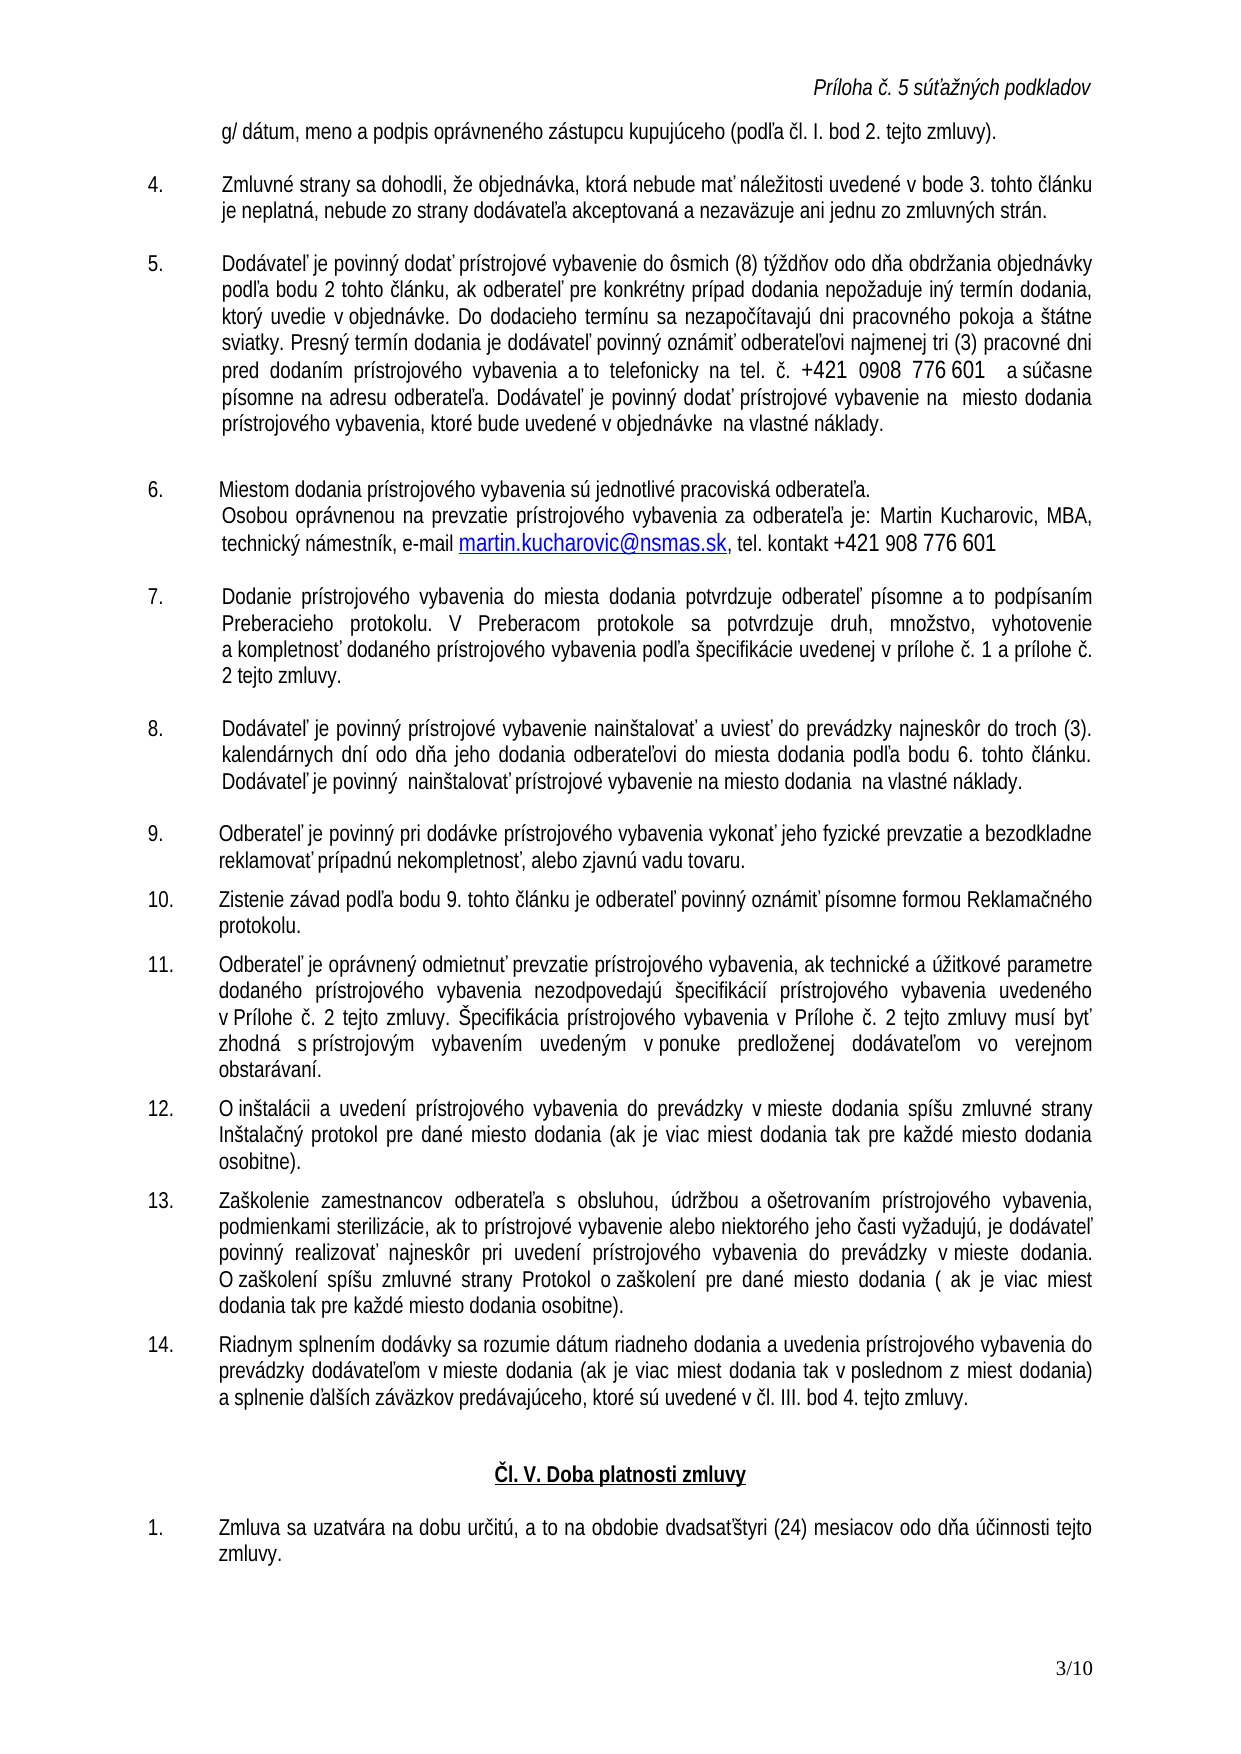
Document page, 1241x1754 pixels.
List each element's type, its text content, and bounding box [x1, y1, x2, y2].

list 4. Zmluvné strany sa dohodli, že objednávka, ktorá nebude mať náležitosti uvedené v bode 3. tohto článku je neplatná, nebude zo strany dodávateľa akceptovaná a nezaväzuje ani jednu zo zmluvných strán. [148, 171, 1092, 223]
list 5. Dodávateľ je povinný dodať prístrojové vybavenie do ôsmich (8) týždňov odo dňa obdržania objednávky podľa bodu 2 tohto článku, ak odberateľ pre konkrétny prípad dodania nepožaduje iný termín dodania, ktorý uvedie v objednávke. Do dodacieho termínu sa nezapočítavajú dni pracovného pokoja a štátne sviatky. Presný termín dodania je dodávateľ povinný oznámiť odberateľovi najmenej tri (3) pracovné dni pred dodaním prístrojového vybavenia a to telefonicky na tel. č. +421 0908 776 601 a súčasne písomne na adresu odberateľa. Dodávateľ je povinný dodať prístrojové vybavenie na miesto dodania prístrojového vybavenia, ktoré bude uvedené v objednávke na vlastné náklady. [148, 250, 1092, 437]
list Zmluva sa uzatvára na dobu určitú, a to na obdobie dvadsaťštyri (24) mesiacov odo dňa účinnosti tejto zmluvy. [148, 1514, 1092, 1567]
list Osobou oprávnenou na prevzatie prístrojového vybavenia za odberateľa je: Martin Kucharovic, MBA, technický námestník, e-mail martin.kucharovic@nsmas.sk, tel. kontakt +421 908 776 601 [222, 502, 1092, 557]
subtitle Čl. V. Doba platnosti zmluvy [148, 1461, 1092, 1488]
list 8. Dodávateľ je povinný prístrojové vybavenie nainštalovať a uviesť do prevádzky najneskôr do troch (3). kalendárnych dní odo dňa jeho dodania odberateľovi do miesta dodania podľa bodu 6. tohto článku. Dodávateľ je povinný nainštalovať prístrojové vybavenie na miesto dodania na vlastné náklady. [148, 715, 1092, 794]
list Odberateľ je povinný pri dodávke prístrojového vybavenia vykonať jeho fyzické prevzatie a bezodkladne reklamovať prípadnú nekompletnosť, alebo zjavnú vadu tovaru. [148, 820, 1092, 873]
list Zistenie závad podľa bodu 9. tohto článku je odberateľ povinný oznámiť písomne formou Reklamačného protokolu. [148, 886, 1092, 938]
list Zaškolenie zamestnancov odberateľa s obsluhou, údržbou a ošetrovaním prístrojového vybavenia, podmienkami sterilizácie, ak to prístrojové vybavenie alebo niektorého jeho časti vyžadujú, je dodávateľ povinný realizovať najneskôr pri uvedení prístrojového vybavenia do prevádzky v mieste dodania. O zaškolení spíšu zmluvné strany Protokol o zaškolení pre dané miesto dodania ( ak je viac miest dodania tak pre každé miesto dodania osobitne). [148, 1187, 1092, 1318]
list g/ dátum, meno a podpis oprávneného zástupcu kupujúceho (podľa čl. I. bod 2. tejto zmluvy). [148, 118, 1092, 144]
list Riadnym splnením dodávky sa rozumie dátum riadneho dodania a uvedenia prístrojového vybavenia do prevádzky dodávateľom v mieste dodania (ak je viac miest dodania tak v poslednom z miest dodania) a splnenie ďalších záväzkov predávajúceho, ktoré sú uvedené v čl. III. bod 4. tejto zmluvy. [148, 1331, 1092, 1410]
list 7. Dodanie prístrojového vybavenia do miesta dodania potvrdzuje odberateľ písomne a to podpísaním Preberacieho protokolu. V Preberacom protokole sa potvrdzuje druh, množstvo, vyhotovenie a kompletnosť dodaného prístrojového vybavenia podľa špecifikácie uvedenej v prílohe č. 1 a prílohe č. 2 tejto zmluvy. [148, 583, 1092, 689]
list Miestom dodania prístrojového vybavenia sú jednotlivé pracoviská odberateľa. [148, 476, 1092, 502]
list O inštalácii a uvedení prístrojového vybavenia do prevádzky v mieste dodania spíšu zmluvné strany Inštalačný protokol pre dané miesto dodania (ak je viac miest dodania tak pre každé miesto dodania osobitne). [148, 1095, 1092, 1174]
list Odberateľ je oprávnený odmietnuť prevzatie prístrojového vybavenia, ak technické a úžitkové parametre dodaného prístrojového vybavenia nezodpovedajú špecifikácií prístrojového vybavenia uvedeného v Prílohe č. 2 tejto zmluvy. Špecifikácia prístrojového vybavenia v Prílohe č. 2 tejto zmluvy musí byť zhodná s prístrojovým vybavením uvedeným v ponuke predloženej dodávateľom vo verejnom obstarávaní. [148, 951, 1092, 1083]
